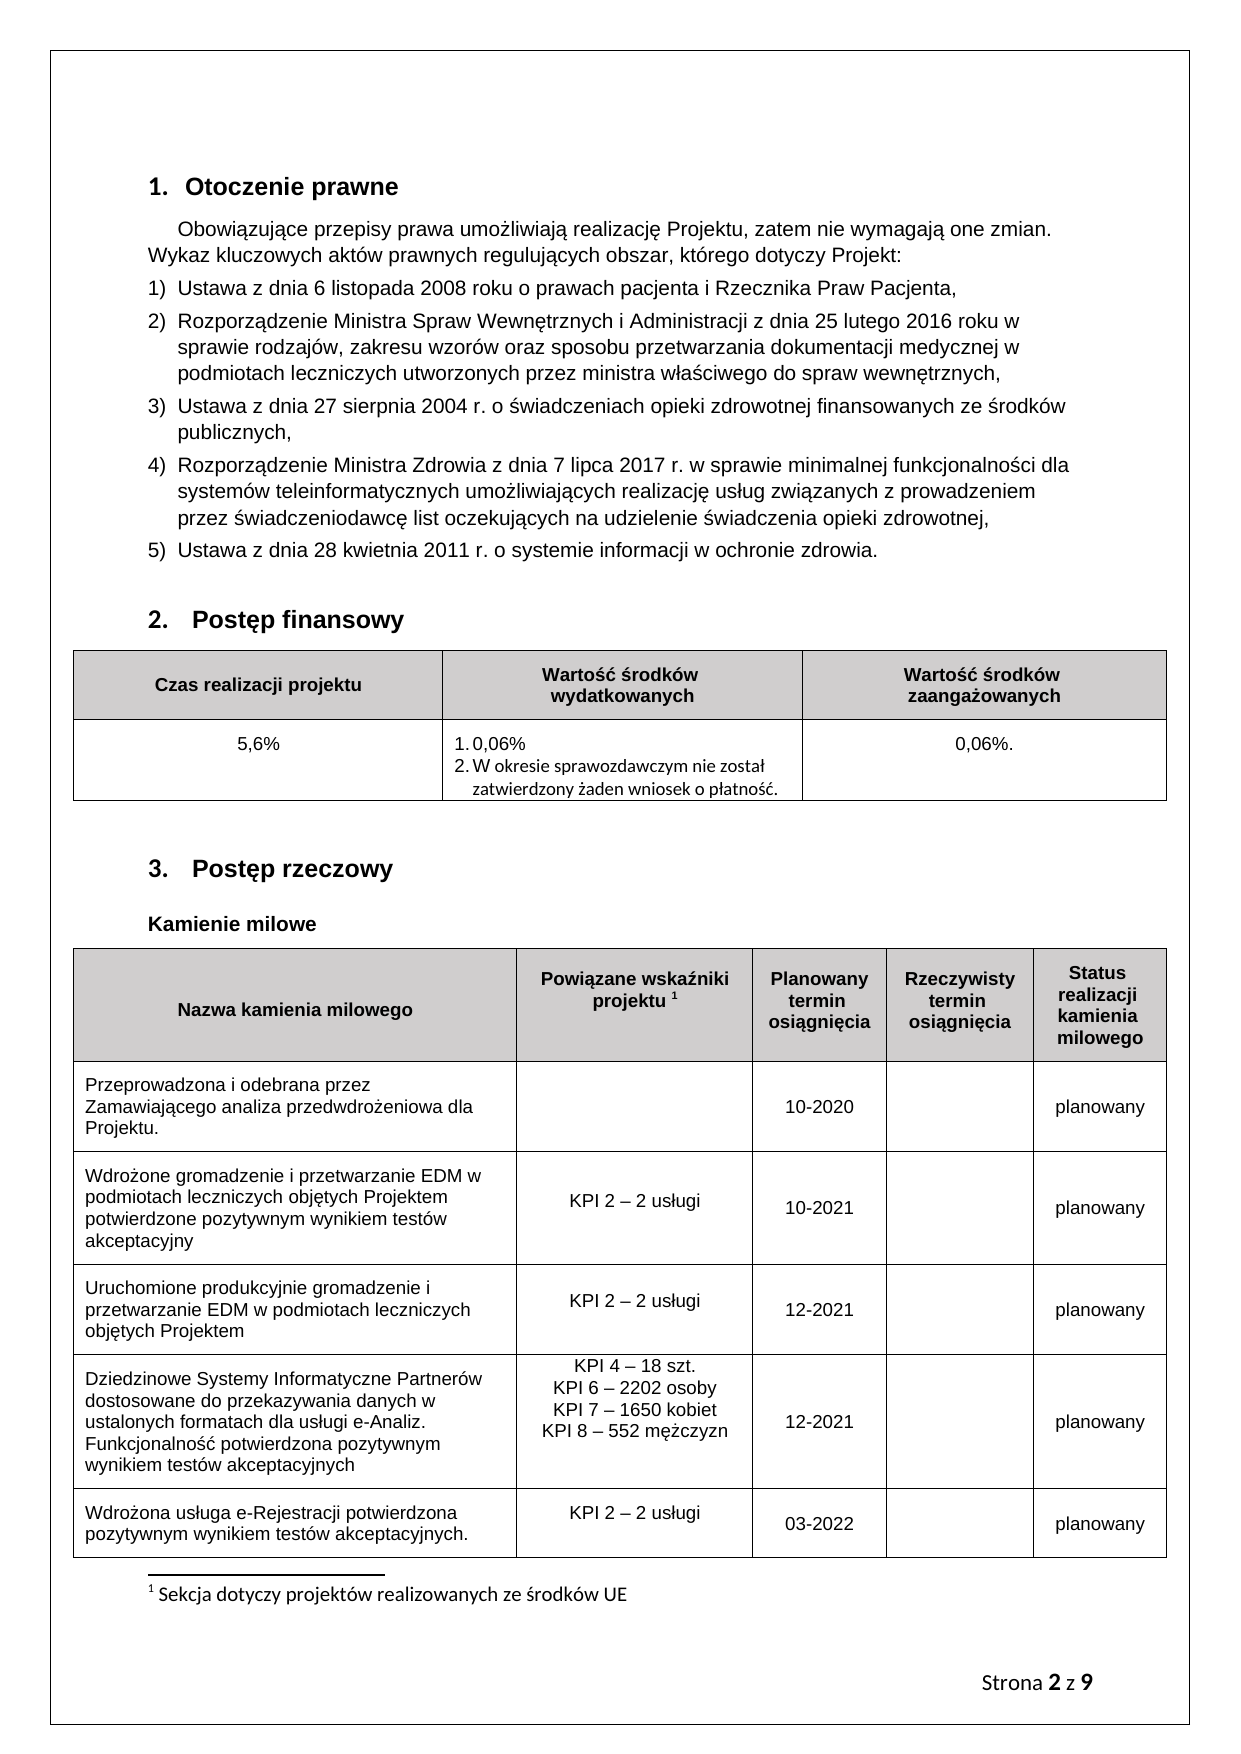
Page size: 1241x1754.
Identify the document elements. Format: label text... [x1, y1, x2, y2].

table_cell Wdrożona usługa e-Rejestracji potwierdzona pozytywnym wynikiem testów akceptacyjnych. [74, 1489, 516, 1557]
table_cell KPI 2 – 2 usługi [517, 1152, 752, 1263]
table_header Planowany termin osiągnięcia [753, 949, 886, 1061]
subtitle Obowiązujące przepisy prawa umożliwiają realizację Projektu, zatem nie wymagają one zmian. Wykaz kluczowych aktów prawnych regulujących obszar, którego dotyczy Projekt: [148, 217, 1093, 267]
table_header Wartość środków wydatkowanych [443, 651, 802, 719]
table_cell Uruchomione produkcyjnie gromadzenie i przetwarzanie EDM w podmiotach leczniczych objętych Projektem [74, 1265, 516, 1354]
table_header Nazwa kamienia milowego [74, 949, 516, 1061]
table_cell 10-2020 [753, 1062, 886, 1151]
subtitle 4) Rozporządzenie Ministra Zdrowia z dnia 7 lipca 2017 r. w sprawie minimalnej funkcjonalności dla systemów teleinformatycznych umożliwiających realizację usług związanych z prowadzeniem przez świadczeniodawcę list oczekujących na udzielenie świadczenia opieki zdrowotnej, [148, 453, 1093, 529]
table_cell 0,06%. [803, 720, 1166, 800]
table_cell [887, 1062, 1033, 1151]
table_cell planowany [1034, 1265, 1166, 1354]
table_cell [517, 1062, 752, 1151]
subtitle 2) Rozporządzenie Ministra Spraw Wewnętrznych i Administracji z dnia 25 lutego 2016 roku w sprawie rodzajów, zakresu wzorów oraz sposobu przetwarzania dokumentacji medycznej w podmiotach leczniczych utworzonych przez ministra właściwego do spraw wewnętrznych, [148, 308, 1093, 385]
table_cell KPI 4 – 18 szt. KPI 6 – 2202 osoby KPI 7 – 1650 kobiet KPI 8 – 552 mężczyzn [517, 1355, 752, 1488]
table_cell KPI 2 – 2 usługi [517, 1265, 752, 1354]
table_header Powiązane wskaźniki projektu [517, 949, 752, 1061]
table_cell planowany [1034, 1152, 1166, 1263]
subtitle Postęp finansowy [148, 602, 1093, 635]
table_cell 12-2021 [753, 1265, 886, 1354]
table_cell 0,06% W okresie sprawozdawczym nie został zatwierdzony żaden wniosek o płatność. [443, 720, 802, 800]
table_cell 10-2021 [753, 1152, 886, 1263]
table_cell Dziedzinowe Systemy Informatyczne Partnerów dostosowane do przekazywania danych w ustalonych formatach dla usługi e-Analiz. Funkcjonalność potwierdzona pozytywnym wynikiem testów akceptacyjnych [74, 1355, 516, 1488]
table_cell [887, 1355, 1033, 1488]
table_cell planowany [1034, 1062, 1166, 1151]
table_cell [887, 1152, 1033, 1263]
table_header Status realizacji kamienia milowego [1034, 949, 1166, 1061]
table_cell Wdrożone gromadzenie i przetwarzanie EDM w podmiotach leczniczych objętych Projektem potwierdzone pozytywnym wynikiem testów akceptacyjny [74, 1152, 516, 1263]
table_cell [887, 1265, 1033, 1354]
table_cell KPI 2 – 2 usługi [517, 1489, 752, 1557]
table_cell planowany [1034, 1355, 1166, 1488]
table_header Rzeczywisty termin osiągnięcia [887, 949, 1033, 1061]
subtitle Postęp rzeczowy [148, 851, 1093, 884]
table_cell 5,6% [74, 720, 442, 800]
text Kamienie milowe [148, 912, 1093, 936]
table_cell 03-2022 [753, 1489, 886, 1557]
table_header Wartość środków zaangażowanych [803, 651, 1166, 719]
subtitle 3) Ustawa z dnia 27 sierpnia 2004 r. o świadczeniach opieki zdrowotnej finansowanych ze środków publicznych, [148, 394, 1093, 444]
table_cell [887, 1489, 1033, 1557]
table_cell planowany [1034, 1489, 1166, 1557]
subtitle 5) Ustawa z dnia 28 kwietnia 2011 r. o systemie informacji w ochronie zdrowia. [148, 538, 1093, 562]
subtitle 1) Ustawa z dnia 6 listopada 2008 roku o prawach pacjenta i Rzecznika Praw Pacjenta, [148, 276, 1093, 300]
table_cell Przeprowadzona i odebrana przez Zamawiającego analiza przedwdrożeniowa dla Projektu. [74, 1062, 516, 1151]
table_header Czas realizacji projektu [74, 651, 442, 719]
table_cell 12-2021 [753, 1355, 886, 1488]
subtitle Otoczenie prawne [148, 169, 1063, 202]
